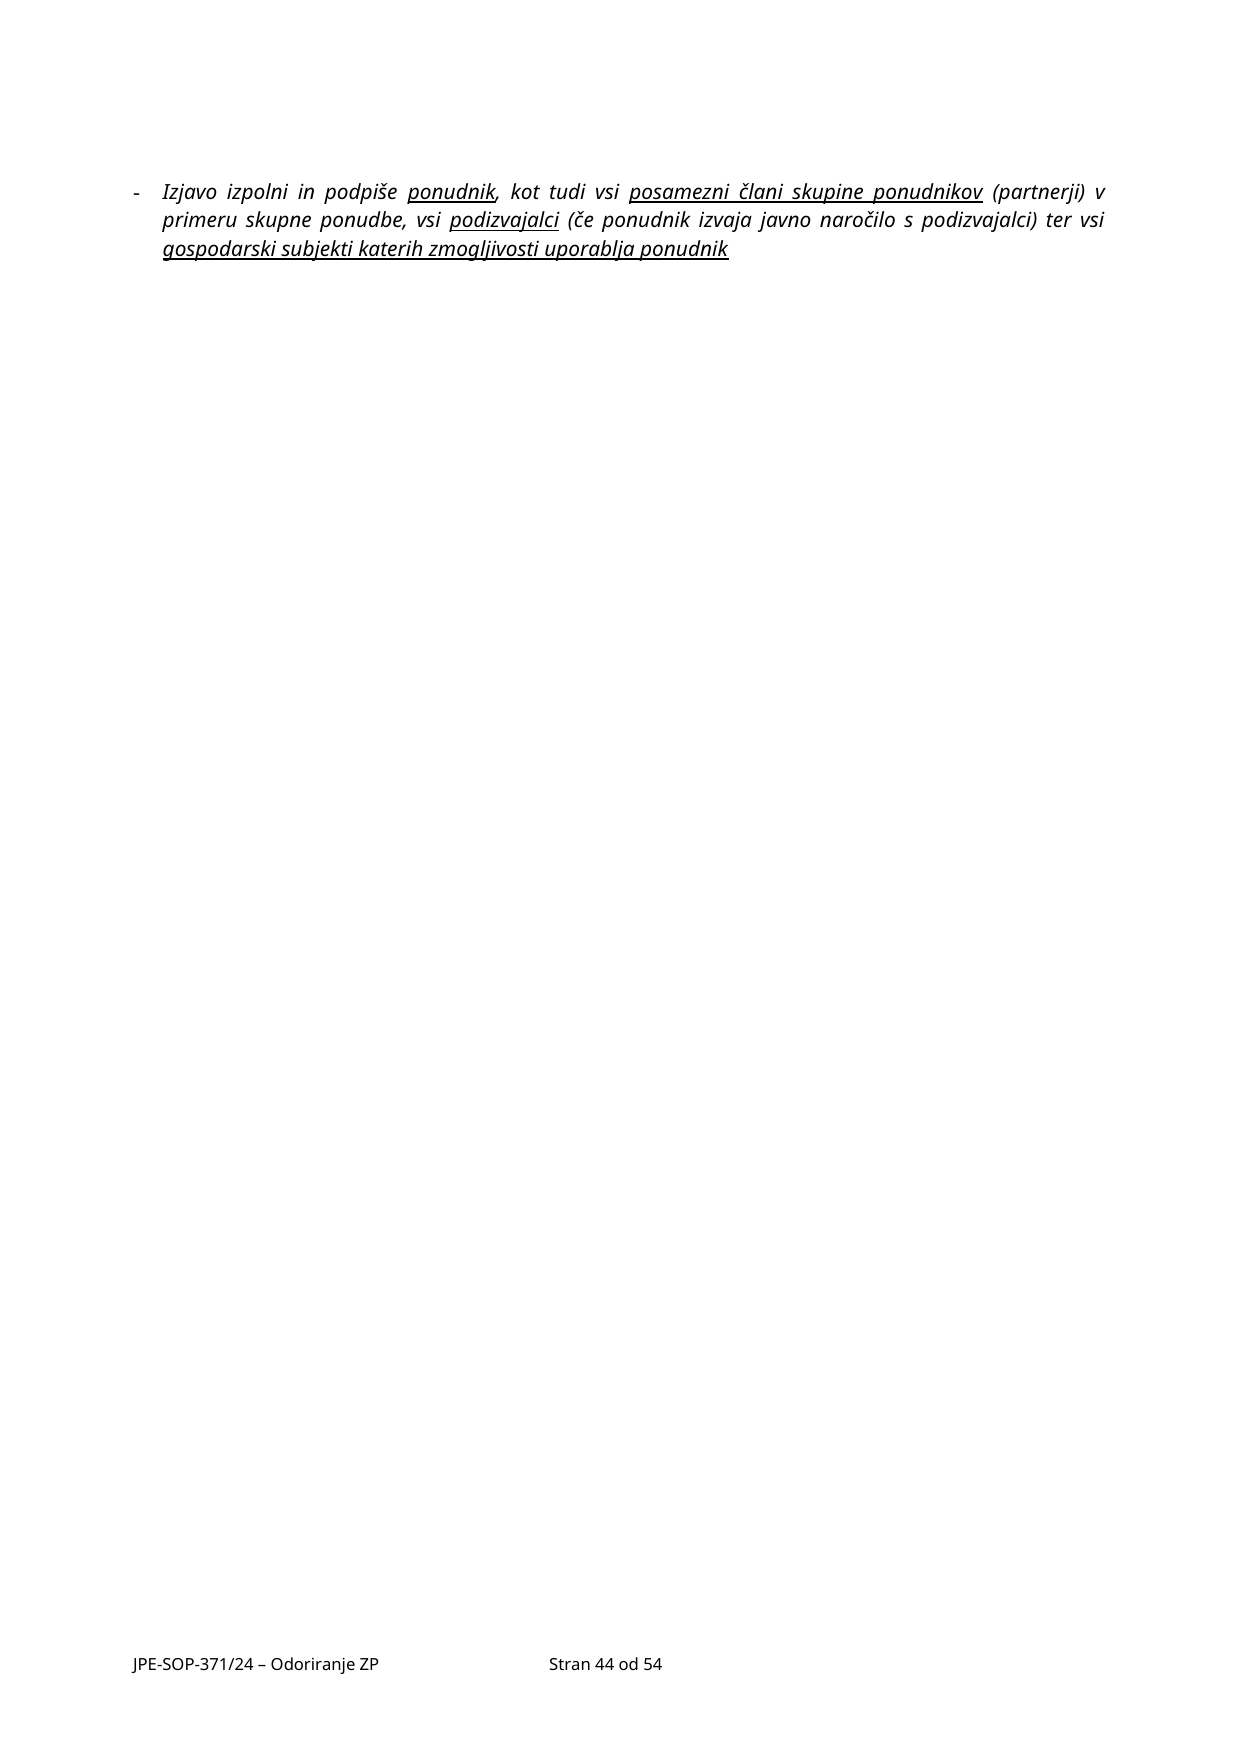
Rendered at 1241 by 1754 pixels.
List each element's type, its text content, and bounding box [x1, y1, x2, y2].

list Izjavo izpolni in podpiše ponudnik, kot tudi vsi posamezni člani skupine ponudnikov (partnerji) v primeru skupne ponudbe, vsi podizvajalci (če ponudnik izvaja javno naročilo s podizvajalci) ter vsi gospodarski subjekti katerih zmogljivosti uporablja ponudnik [133, 177, 1107, 262]
